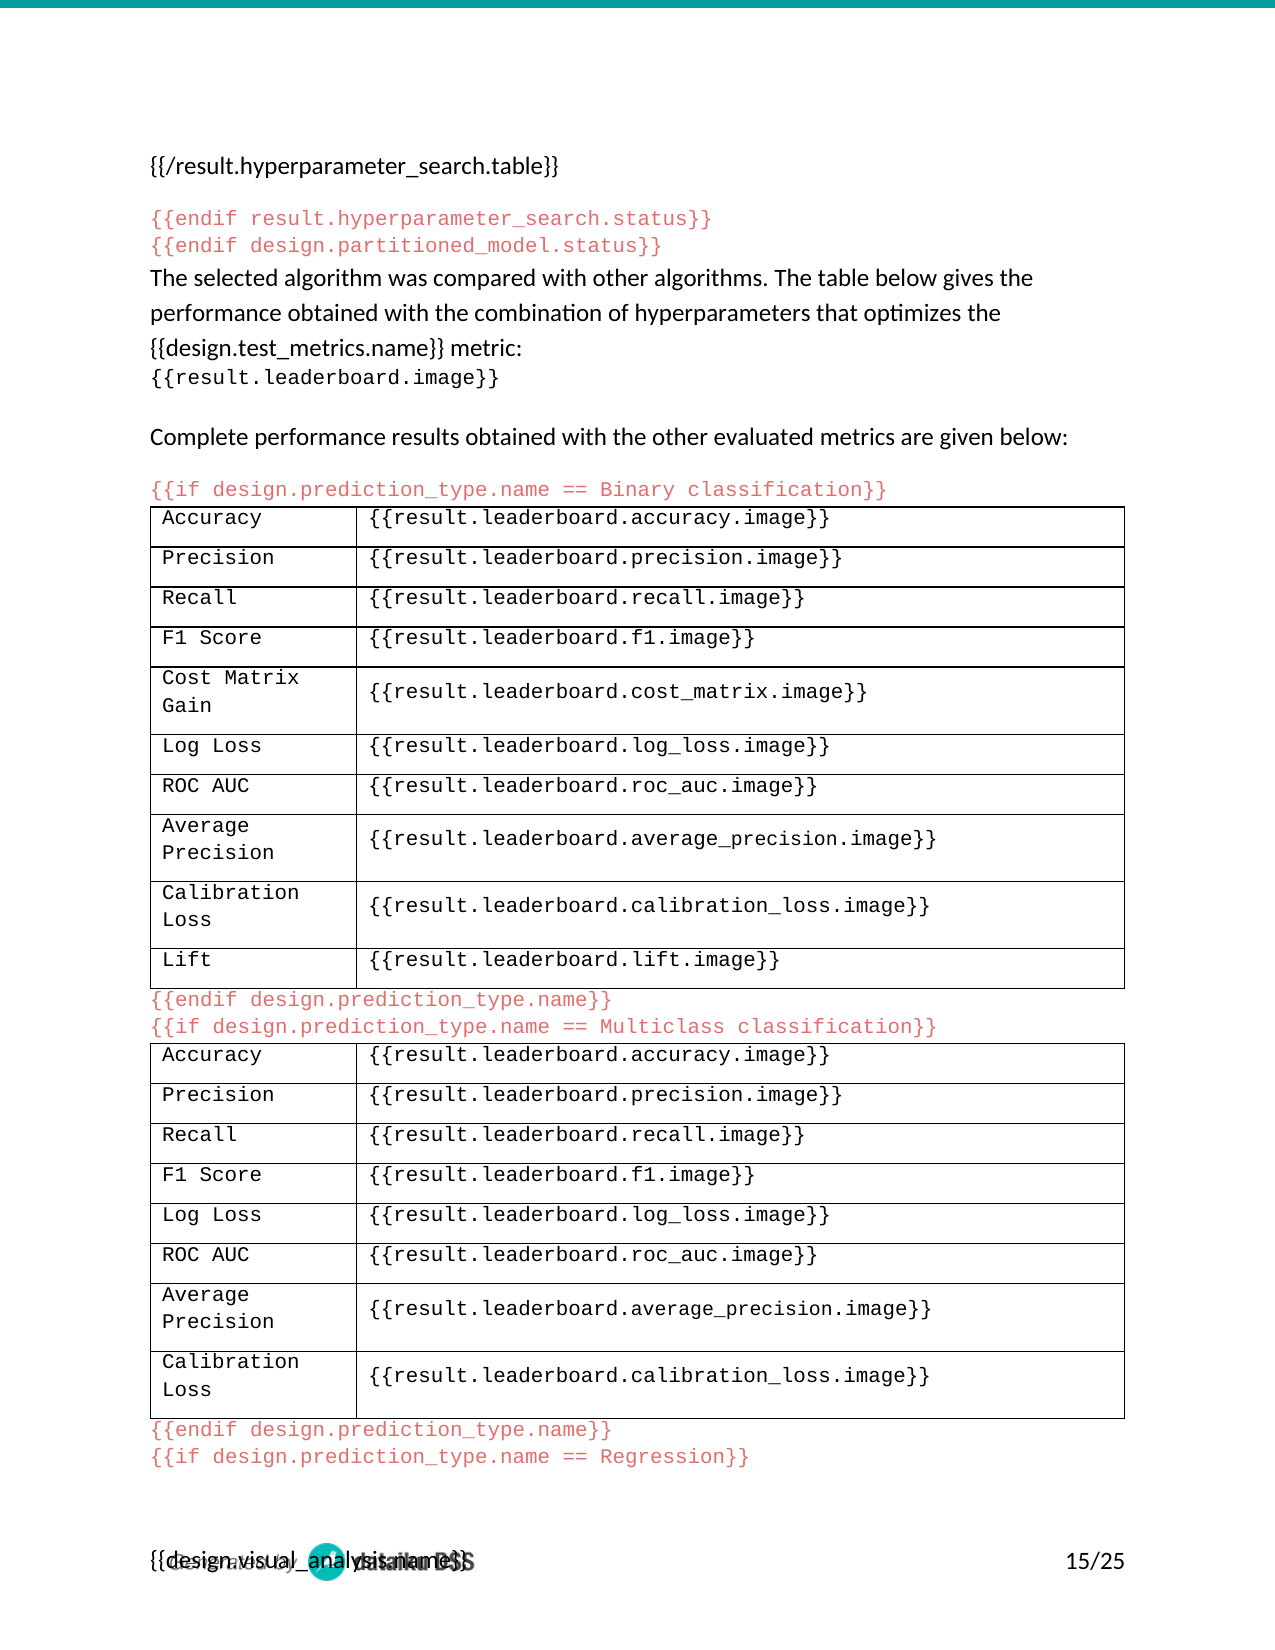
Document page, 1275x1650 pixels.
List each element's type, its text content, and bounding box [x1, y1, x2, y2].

table_cell Average Precision [151, 1284, 356, 1351]
text {{if design.prediction_type.name == Multiclass classification}} [150, 1016, 1125, 1040]
table_cell Log Loss [151, 1204, 356, 1243]
table_header {{result.leaderboard.accuracy.image}} [357, 1044, 1124, 1083]
text The selected algorithm was compared with other algorithms. The table below gives the performance obtained with the combination of hyperparameters that optimizes the {{design.test_metrics.name}} metric: [150, 262, 1125, 363]
table_cell {{result.leaderboard.cost_matrix.image}} [357, 668, 1124, 733]
table_cell Recall [151, 1124, 356, 1163]
table_cell {{result.leaderboard.recall.image}} [357, 588, 1124, 626]
table_cell {{result.leaderboard.calibration_loss.image}} [357, 882, 1124, 948]
text {{endif design.prediction_type.name}} [150, 1419, 1125, 1442]
text {{endif design.partitioned_model.status}} [150, 235, 1125, 258]
table_cell Precision [151, 548, 356, 586]
table_cell F1 Score [151, 628, 356, 666]
text {{if design.prediction_type.name == Binary classification}} [150, 479, 1125, 503]
table_cell {{result.leaderboard.calibration_loss.image}} [357, 1352, 1124, 1418]
table_cell {{result.leaderboard.roc_auc.image}} [357, 1244, 1124, 1283]
table_cell F1 Score [151, 1164, 356, 1203]
table_header Accuracy [151, 1044, 356, 1083]
table_header {{result.leaderboard.accuracy.image}} [357, 508, 1124, 546]
table_cell ROC AUC [151, 775, 356, 813]
table_cell Calibration Loss [151, 882, 356, 948]
table_cell {{result.leaderboard.precision.image}} [357, 1084, 1124, 1123]
picture [0, 0, 1275, 8]
table_cell Log Loss [151, 735, 356, 773]
table_cell {{result.leaderboard.f1.image}} [357, 628, 1124, 666]
table_cell {{result.leaderboard.average_precision.image}} [357, 815, 1124, 881]
table_cell Lift [151, 949, 356, 988]
text Complete performance results obtained with the other evaluated metrics are given below: [150, 421, 1125, 452]
text {{if design.prediction_type.name == Regression}} [150, 1446, 1125, 1469]
table_cell Recall [151, 588, 356, 626]
table_cell {{result.leaderboard.average_precision.image}} [357, 1284, 1124, 1351]
table_cell {{result.leaderboard.f1.image}} [357, 1164, 1124, 1203]
table_cell {{result.leaderboard.log_loss.image}} [357, 1204, 1124, 1243]
text {{endif design.prediction_type.name}} [150, 989, 1125, 1013]
table_cell {{result.leaderboard.precision.image}} [357, 548, 1124, 586]
table_header Accuracy [151, 508, 356, 546]
table_cell {{result.leaderboard.roc_auc.image}} [357, 775, 1124, 813]
table_cell Average Precision [151, 815, 356, 881]
text {{/result.hyperparameter_search.table}} [150, 150, 1125, 181]
text {{endif result.hyperparameter_search.status}} [150, 208, 1125, 231]
table_cell ROC AUC [151, 1244, 356, 1283]
picture [150, 1537, 492, 1588]
table_cell Cost Matrix Gain [151, 668, 356, 733]
table_cell {{result.leaderboard.log_loss.image}} [357, 735, 1124, 773]
table_cell {{result.leaderboard.lift.image}} [357, 949, 1124, 988]
table_cell Calibration Loss [151, 1352, 356, 1418]
table_cell Precision [151, 1084, 356, 1123]
table_cell {{result.leaderboard.recall.image}} [357, 1124, 1124, 1163]
text {{result.leaderboard.image}} [150, 367, 1125, 391]
